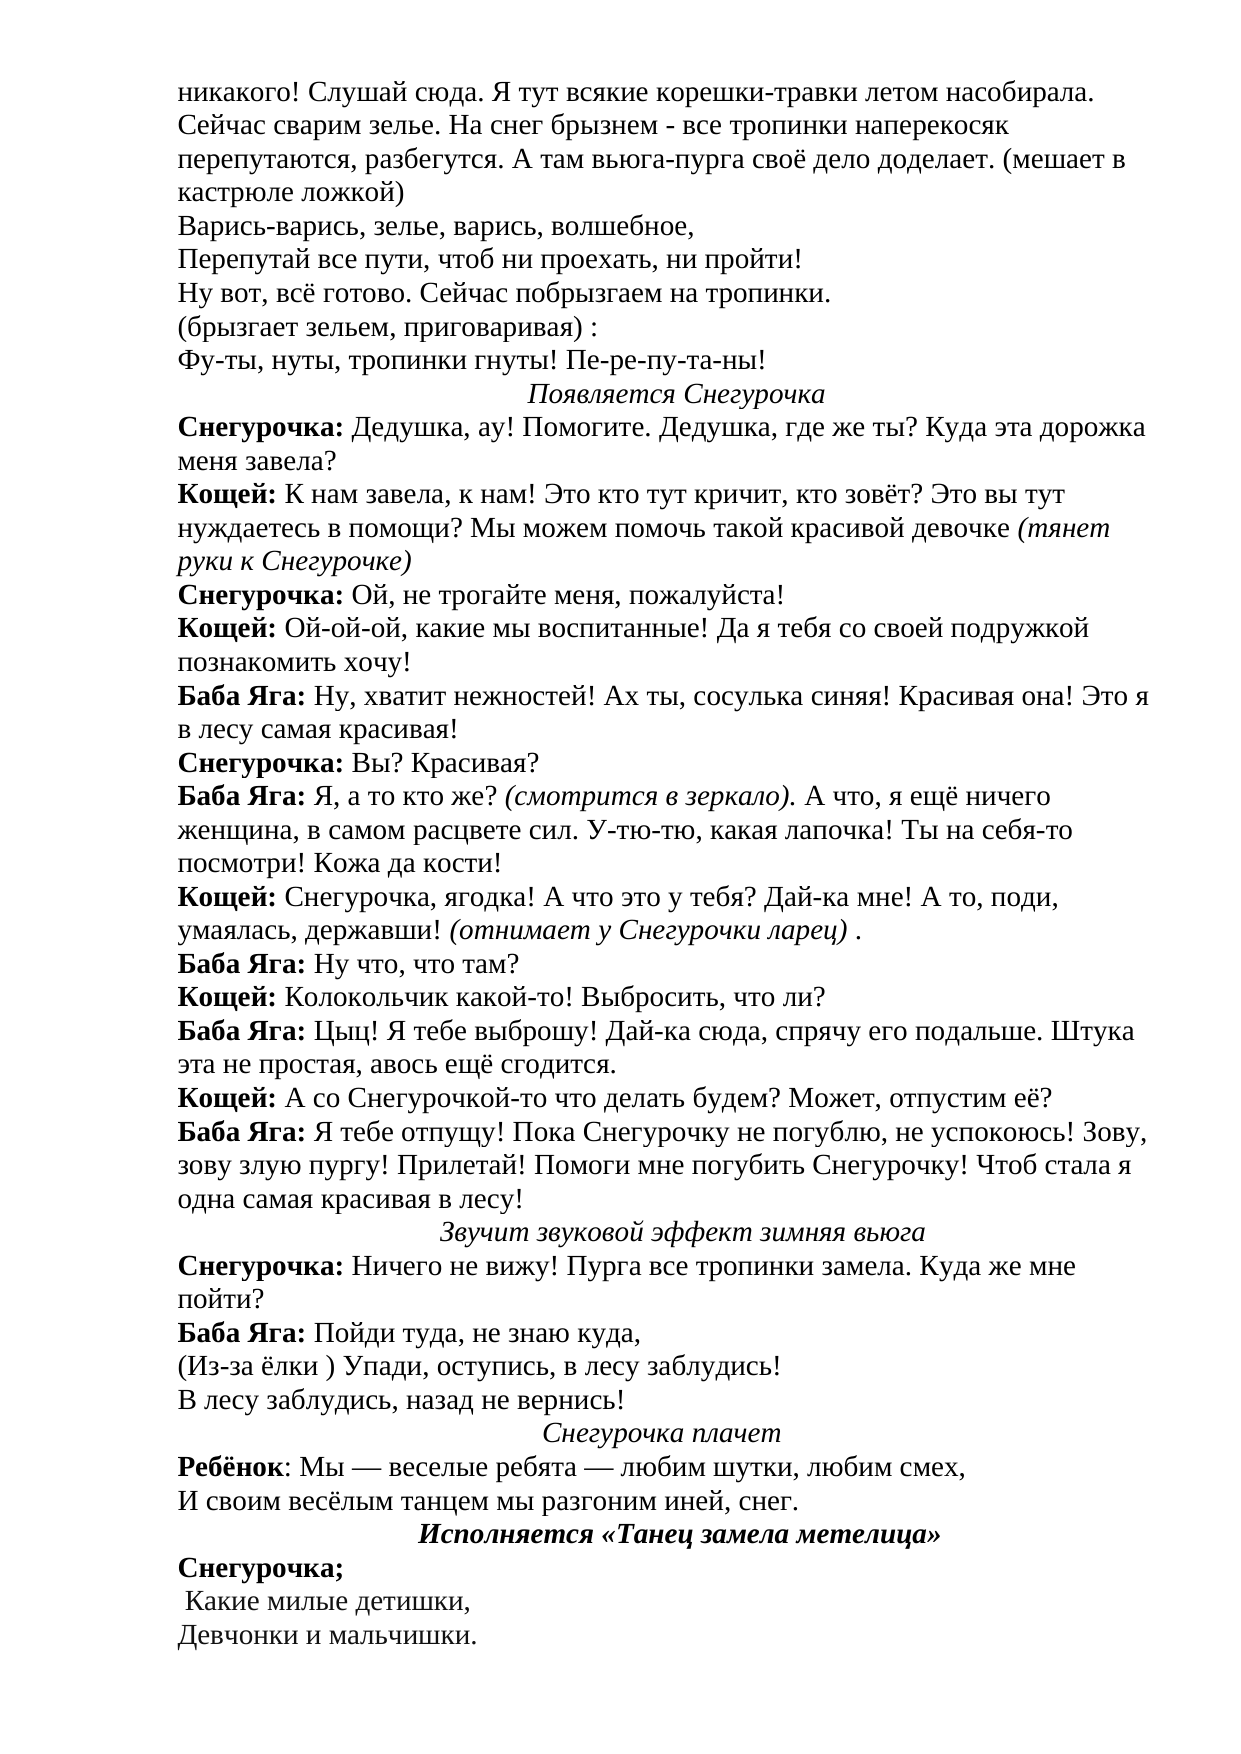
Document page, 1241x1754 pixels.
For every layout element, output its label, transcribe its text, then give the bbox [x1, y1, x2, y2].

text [177, 74, 1152, 409]
text Девчонки и мальчишки. [177, 1617, 1152, 1650]
text Снегурочка: Дедушка, ау! Помогите. Дедушка, где же ты? Куда эта дорожка меня завела? Кощей: К нам завела, к нам! Это кто тут кричит, кто зовёт? Это вы тут нуждаетесь в помощи? Мы можем помочь такой красивой девочке (тянет руки к Снегурочке) Снегурочка: Ой, не трогайте меня, пожалуйста! Кощей: Ой-ой-ой, какие мы воспитанные! Да я тебя со своей подружкой познакомить хочу! Баба Яга: Ну, хватит нежностей! Ах ты, сосулька синяя! Красивая она! Это я в лесу самая красивая! Снегурочка: Вы? Красивая? Баба Яга: Я, а то кто же? (смотрится в зеркало). А что, я ещё ничего женщина, в самом расцвете сил. У-тю-тю, какая лапочка! Ты на себя-то посмотри! Кожа да кости! Кощей: Снегурочка, ягодка! А что это у тебя? Дай-ка мне! А то, поди, умаялась, державши! (отнимает у Снегурочки ларец) . Баба Яга: Ну что, что там? Кощей: Колокольчик какой-то! Выбросить, что ли? Баба Яга: Цыц! Я тебе выброшу! Дай-ка сюда, спрячу его подальше. Штука эта не простая, авось ещё сгодится. Кощей: А со Снегурочкой-то что делать будем? Может, отпустим её? Баба Яга: Я тебе отпущу! Пока Снегурочку не погублю, не успокоюсь! Зову, зову злую пургу! Прилетай! Помоги мне погубить Снегурочку! Чтоб стала я одна самая красивая в лесу! Звучит звуковой эффект зимняя вьюга Снегурочка: Ничего не вижу! Пурга все тропинки замела. Куда же мне пойти? Баба Яга: Пойди туда, не знаю куда, (Из-за ёлки ) Упади, оступись, в лесу заблудись! В лесу заблудись, назад не вернись! Снегурочка плачет [177, 409, 1152, 1449]
text Ребёнок: Мы — веселые ребята — любим шутки, любим смех, И своим весёлым танцем мы разгоним иней, снег. Исполняется «Танец замела метелица» Снегурочка; [344, 1449, 1152, 1583]
text Какие милые детишки, [177, 1583, 1152, 1617]
